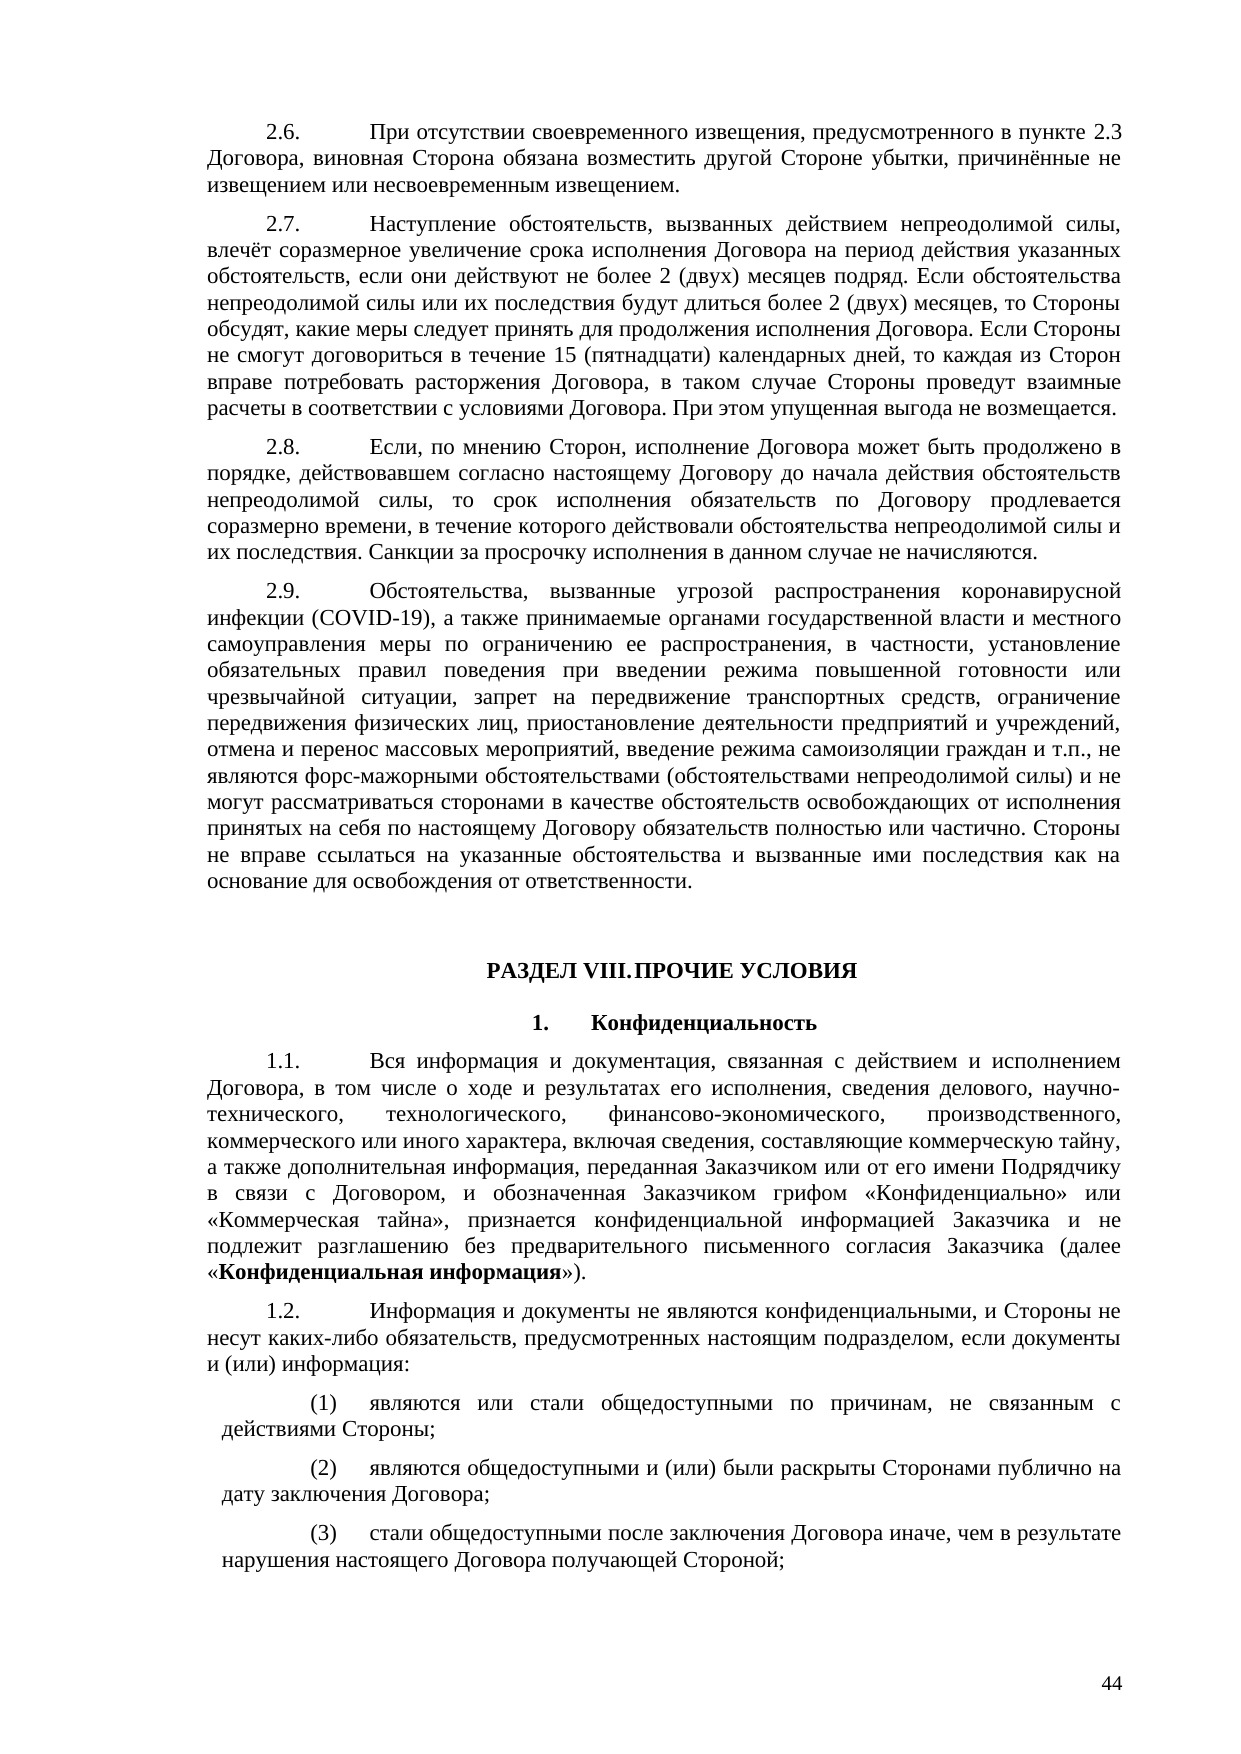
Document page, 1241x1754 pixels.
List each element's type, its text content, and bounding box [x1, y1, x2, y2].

text Если, по мнению Сторон, исполнение Договора может быть продолжено в порядке, действовавшем согласно настоящему Договору до начала действия обстоятельств непреодолимой силы, то срок исполнения обязательств по Договору продлевается соразмерно времени, в течение которого действовали обстоятельства непреодолимой силы и их последствия. Санкции за просрочку исполнения в данном случае не начисляются. [207, 433, 1122, 565]
text являются или стали общедоступными по причинам, не связанным с действиями Стороны; [222, 1389, 1122, 1442]
text Информация и документы не являются конфиденциальными, и Стороны не несут каких-либо обязательств, предусмотренных настоящим подразделом, если документы и (или) информация: [207, 1297, 1122, 1376]
text стали общедоступными после заключения Договора иначе, чем в результате нарушения настоящего Договора получающей Стороной; [222, 1519, 1122, 1572]
text Обстоятельства, вызванные угрозой распространения коронавирусной инфекции (COVID-19), а также принимаемые органами государственной власти и местного самоуправления меры по ограничению ее распространения, в частности, установление обязательных правил поведения при введении режима повышенной готовности или чрезвычайной ситуации, запрет на передвижение транспортных средств, ограничение передвижения физических лиц, приостановление деятельности предприятий и учреждений, отмена и перенос массовых мероприятий, введение режима самоизоляции граждан и т.п., не являются форс-мажорными обстоятельствами (обстоятельствами непреодолимой силы) и не могут рассматриваться сторонами в качестве обстоятельств освобождающих от исполнения принятых на себя по настоящему Договору обязательств полностью или частично. Стороны не вправе ссылаться на указанные обстоятельства и вызванные ими последствия как на основание для освобождения от ответственности. [207, 577, 1122, 893]
text являются общедоступными и (или) были раскрыты Сторонами публично на дату заключения Договора; [222, 1454, 1122, 1507]
text Вся информация и документация, связанная с действием и исполнением Договора, в том числе о ходе и результатах его исполнения, сведения делового, научно-технического, технологического, финансово-экономического, производственного, коммерческого или иного характера, включая сведения, составляющие коммерческую тайну, а также дополнительная информация, переданная Заказчиком или от его имени Подрядчику в связи с Договором, и обозначенная Заказчиком грифом «Конфиденциально» или «Коммерческая тайна», признается конфиденциальной информацией Заказчика и не подлежит разглашению без предварительного письменного согласия Заказчика (далее «Конфиденциальная информация»). [207, 1048, 1122, 1285]
text Конфиденциальность [502, 1009, 1122, 1035]
text Наступление обстоятельств, вызванных действием непреодолимой силы, влечёт соразмерное увеличение срока исполнения Договора на период действия указанных обстоятельств, если они действуют не более 2 (двух) месяцев подряд. Если обстоятельства непреодолимой силы или их последствия будут длиться более 2 (двух) месяцев, то Стороны обсудят, какие меры следует принять для продолжения исполнения Договора. Если Стороны не смогут договориться в течение 15 (пятнадцати) календарных дней, то каждая из Сторон вправе потребовать расторжения Договора, в таком случае Стороны проведут взаимные расчеты в соответствии с условиями Договора. При этом упущенная выгода не возмещается. [207, 210, 1122, 421]
text ПРОЧИЕ УСЛОВИЯ [222, 957, 1122, 984]
